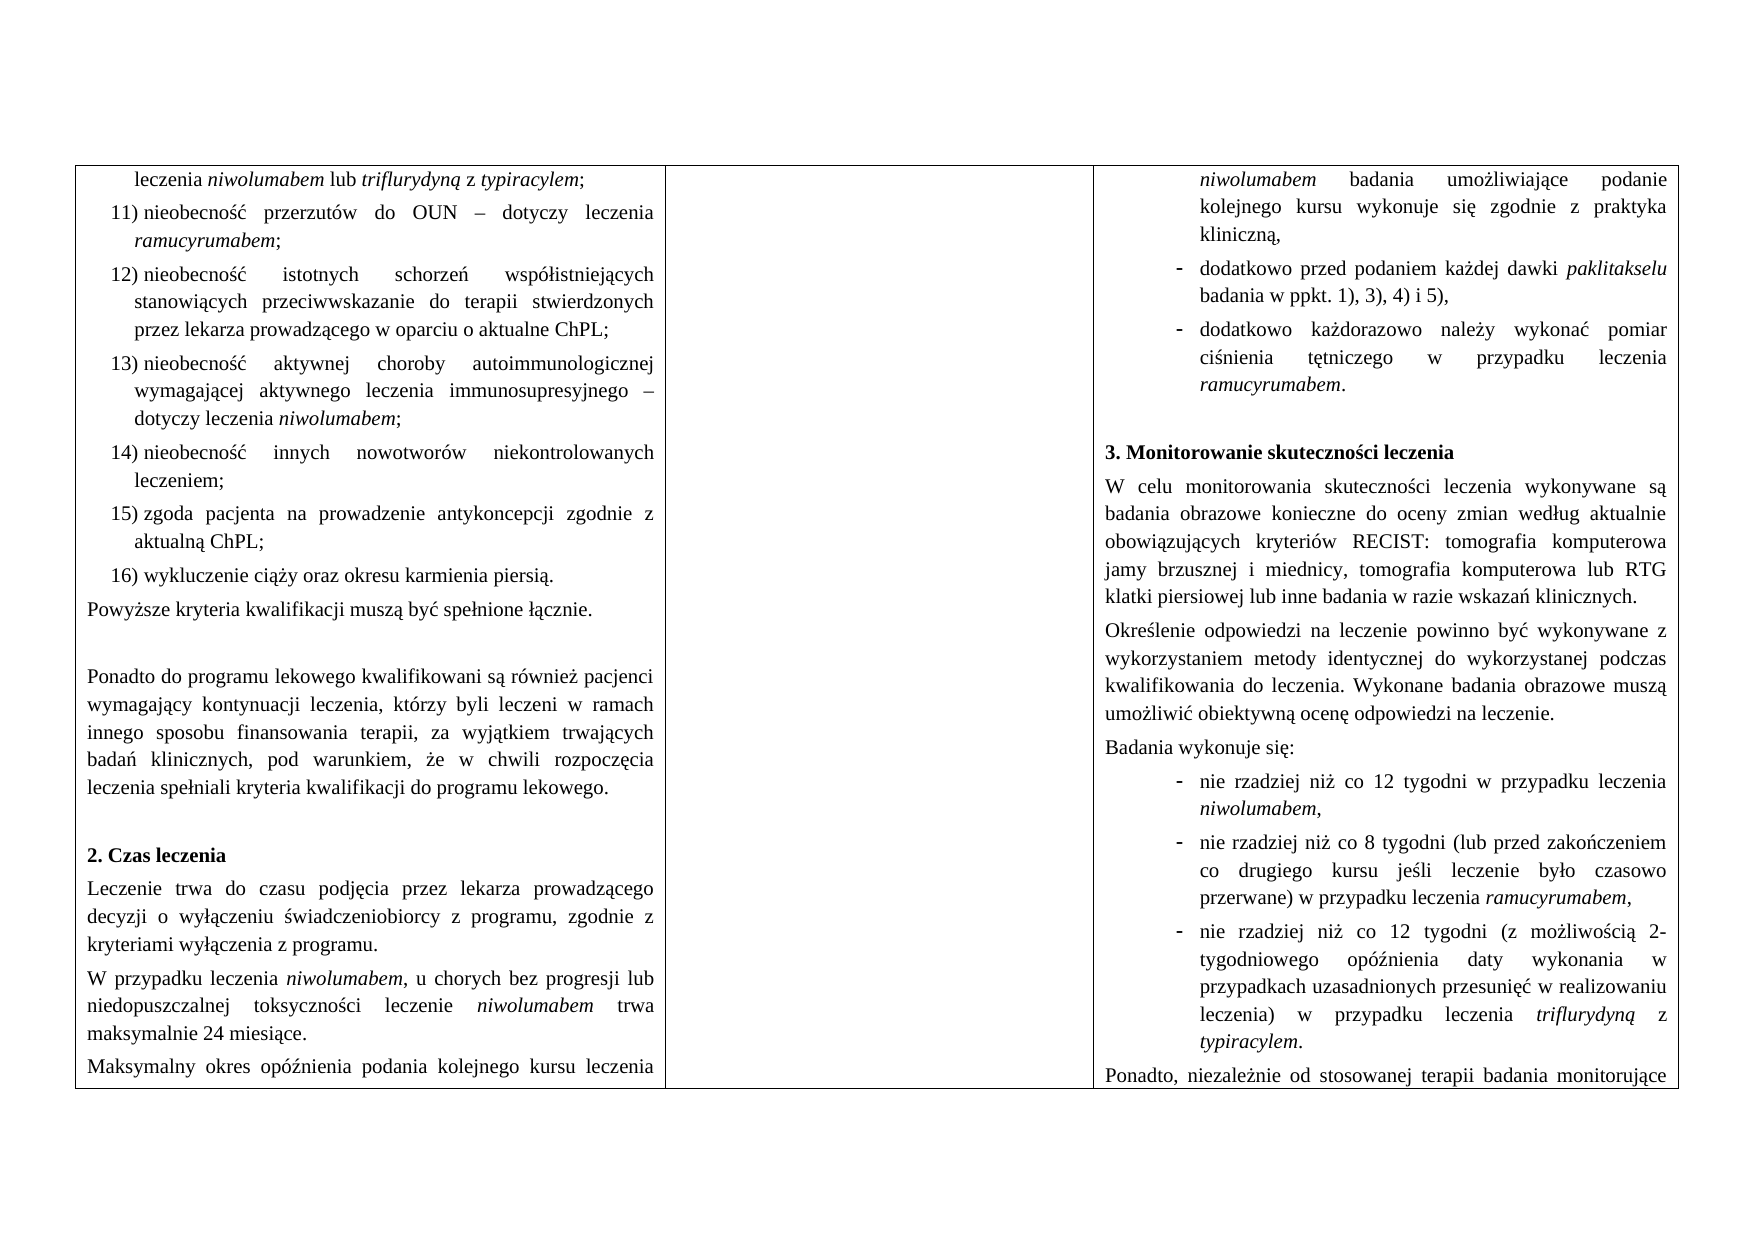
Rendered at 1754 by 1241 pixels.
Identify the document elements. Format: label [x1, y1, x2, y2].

table_cell [666, 166, 1093, 1087]
table_cell [1094, 166, 1678, 1087]
table_cell [76, 166, 665, 1087]
